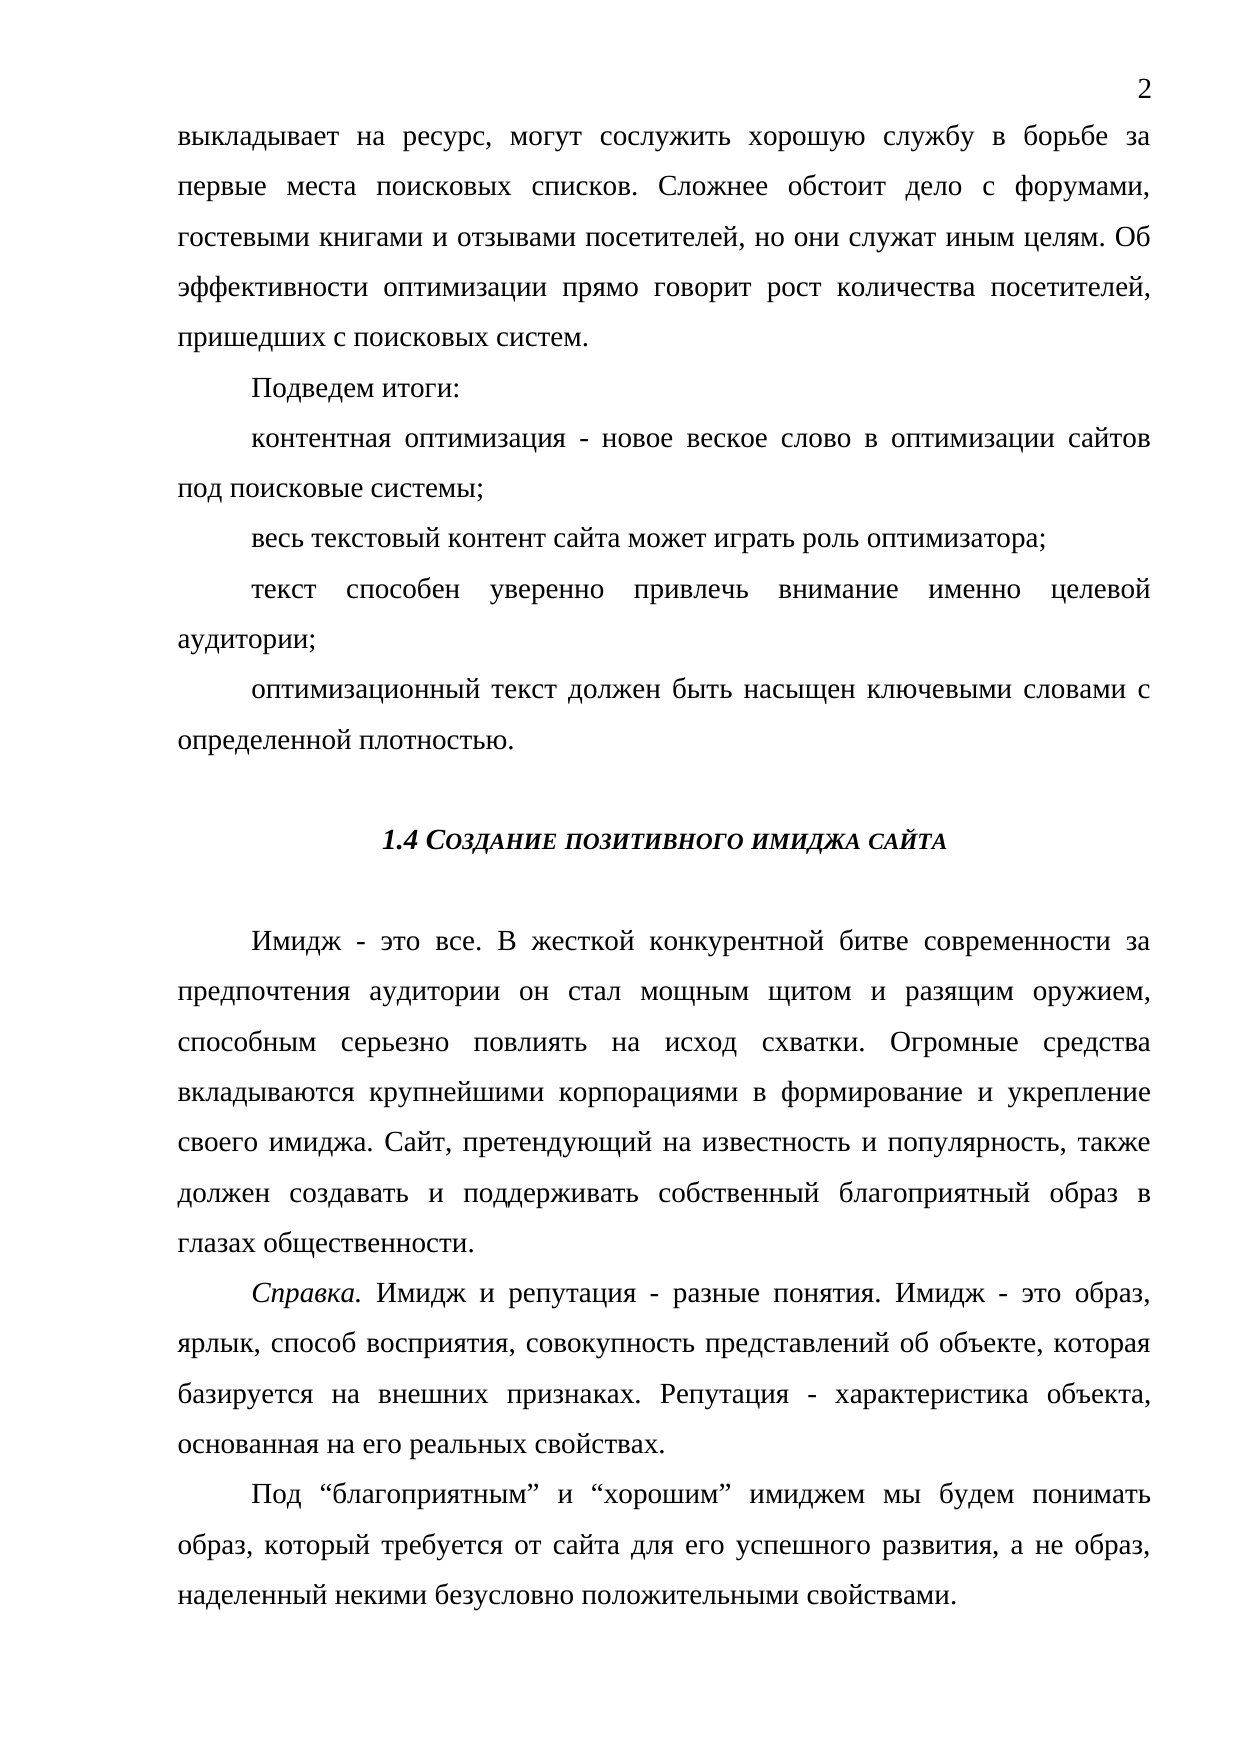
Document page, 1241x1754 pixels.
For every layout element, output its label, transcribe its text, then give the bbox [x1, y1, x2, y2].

subtitle 1.4 Создание позитивного имиджа сайта [177, 822, 1152, 856]
text Подведем итоги: [177, 370, 1152, 403]
text весь текстовый контент сайта может играть роль оптимизатора; [177, 521, 1152, 554]
text Справка. Имидж и репутация - разные понятия. Имидж - это образ, ярлык, способ восприятия, совокупность представлений об объекте, которая базируется на внешних признаках. Репутация - характеристика объекта, основанная на его реальных свойствах. [177, 1275, 1152, 1460]
text оптимизационный текст должен быть насыщен ключевыми словами с определенной плотностью. [177, 672, 1152, 755]
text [177, 118, 1152, 353]
text текст способен уверенно привлечь внимание именно целевой аудитории; [177, 571, 1152, 655]
text Имидж - это все. В жесткой конкурентной битве современности за предпочтения аудитории он стал мощным щитом и разящим оружием, способным серьезно повлиять на исход схватки. Огромные средства вкладываются крупнейшими корпорациями в формирование и укрепление своего имиджа. Сайт, претендующий на известность и популярность, также должен создавать и поддерживать собственный благоприятный образ в глазах общественности. [177, 923, 1152, 1258]
text контентная оптимизация - новое веское слово в оптимизации сайтов под поисковые системы; [177, 420, 1152, 504]
text Под “благоприятным” и “хорошим” имиджем мы будем понимать образ, который требуется от сайта для его успешного развития, а не образ, наделенный некими безусловно положительными свойствами. [177, 1477, 1152, 1611]
